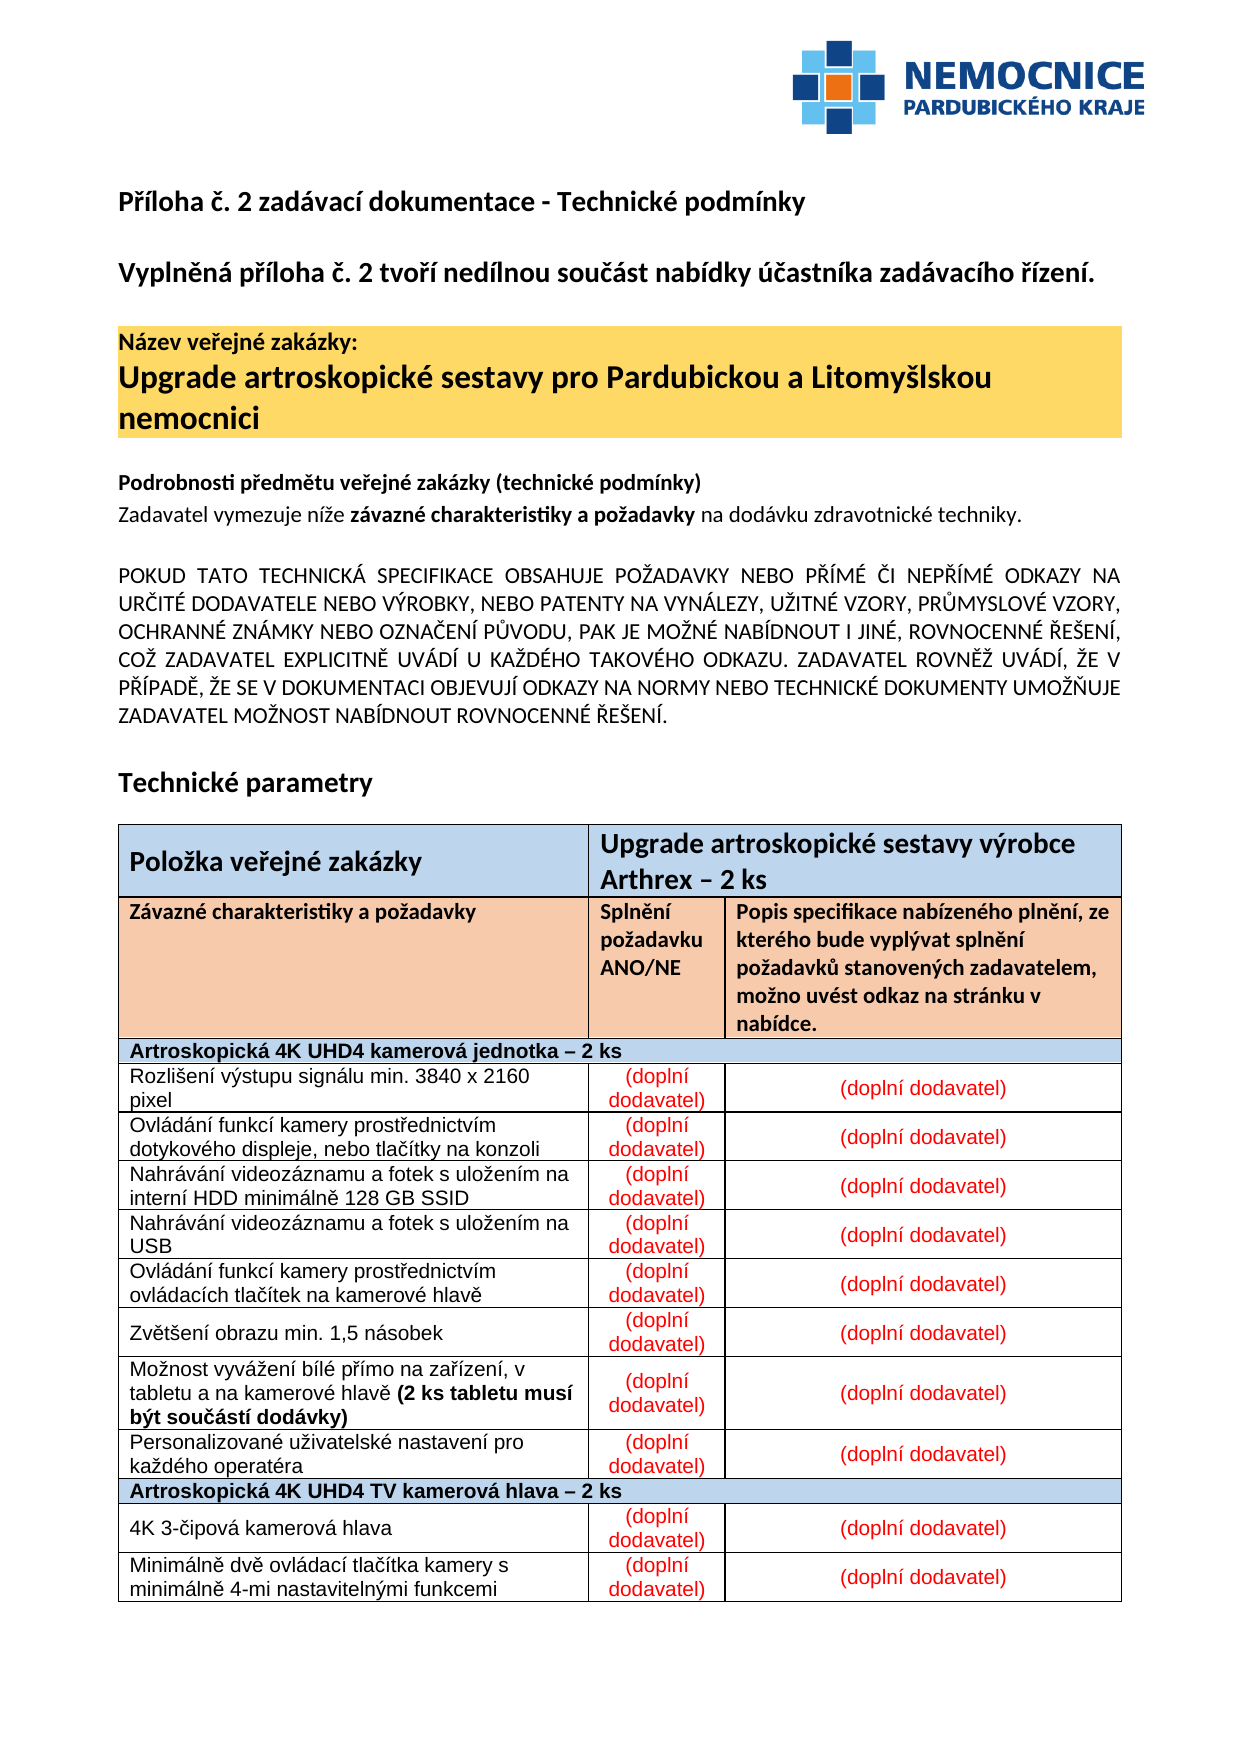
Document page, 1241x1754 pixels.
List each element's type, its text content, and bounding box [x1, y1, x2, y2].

table_cell (doplní dodavatel) [726, 1430, 1121, 1478]
table_cell Ovládání funkcí kamery prostřednictvím dotykového displeje, nebo tlačítky na konzoli [119, 1113, 588, 1160]
table_cell Závazné charakteristiky a požadavky [119, 898, 588, 1037]
table_cell (doplní dodavatel) [589, 1064, 724, 1111]
table_cell (doplní dodavatel) [589, 1430, 724, 1478]
picture [791, 39, 1145, 135]
table_cell Minimálně dvě ovládací tlačítka kamery s minimálně 4-mi nastavitelnými funkcemi [119, 1553, 588, 1601]
table_cell (doplní dodavatel) [726, 1259, 1121, 1307]
text Název veřejné zakázky: [118, 326, 1122, 356]
text POKUD TATO TECHNICKÁ SPECIFIKACE OBSAHUJE POŽADAVKY NEBO PŘÍMÉ ČI NEPŘÍMÉ ODKAZY NA URČITÉ DODAVATELE NEBO VÝROBKY, NEBO PATENTY NA VYNÁLEZY, UŽITNÉ VZORY, PRŮMYSLOVÉ VZORY, OCHRANNÉ ZNÁMKY NEBO OZNAČENÍ PŮVODU, PAK JE MOŽNÉ NABÍDNOUT I JINÉ, ROVNOCENNÉ ŘEŠENÍ, COŽ ZADAVATEL EXPLICITNĚ UVÁDÍ U KAŽDÉHO TAKOVÉHO ODKAZU. ZADAVATEL ROVNĚŽ UVÁDÍ, ŽE V PŘÍPADĚ, ŽE SE V DOKUMENTACI OBJEVUJÍ ODKAZY NA NORMY NEBO TECHNICKÉ DOKUMENTY UMOŽŇUJE ZADAVATEL MOŽNOST NABÍDNOUT ROVNOCENNÉ ŘEŠENÍ. [118, 561, 1122, 729]
table_cell (doplní dodavatel) [589, 1357, 724, 1429]
table_header Upgrade artroskopické sestavy výrobce Arthrex – 2 ks [589, 825, 1121, 896]
table_cell Možnost vyvážení bílé přímo na zařízení, v tabletu a na kamerové hlavě (2 ks tabletu musí být součástí dodávky) [119, 1357, 588, 1429]
subtitle Technické parametry [118, 764, 1122, 800]
table_cell (doplní dodavatel) [726, 1113, 1121, 1160]
table_cell 4K 3-čipová kamerová hlava [119, 1504, 588, 1552]
table_cell Artroskopická 4K UHD4 kamerová jednotka – 2 ks [119, 1039, 1121, 1062]
table_header Položka veřejné zakázky [119, 825, 588, 896]
table_cell Splnění požadavku ANO/NE [589, 898, 724, 1037]
table_cell Nahrávání videozáznamu a fotek s uložením na interní HDD minimálně 128 GB SSID [119, 1161, 588, 1209]
table_cell (doplní dodavatel) [589, 1161, 724, 1209]
table_cell Popis specifikace nabízeného plnění, ze kterého bude vyplývat splnění požadavků stanovených zadavatelem, možno uvést odkaz na stránku v nabídce. [726, 898, 1121, 1037]
table_cell Personalizované uživatelské nastavení pro každého operatéra [119, 1430, 588, 1478]
table_cell (doplní dodavatel) [726, 1308, 1121, 1356]
table_cell (doplní dodavatel) [589, 1259, 724, 1307]
table_cell (doplní dodavatel) [589, 1113, 724, 1160]
table_cell Ovládání funkcí kamery prostřednictvím ovládacích tlačítek na kamerové hlavě [119, 1259, 588, 1307]
table_cell Artroskopická 4K UHD4 TV kamerová hlava – 2 ks [119, 1479, 1121, 1503]
text Upgrade artroskopické sestavy pro Pardubickou a Litomyšlskou nemocnici [118, 356, 1122, 438]
table_cell (doplní dodavatel) [726, 1161, 1121, 1209]
table_cell (doplní dodavatel) [726, 1064, 1121, 1111]
text Vyplněná příloha č. 2 tvoří nedílnou součást nabídky účastníka zadávacího řízení. [118, 254, 1122, 290]
table_cell (doplní dodavatel) [589, 1210, 724, 1258]
table_cell Rozlišení výstupu signálu min. 3840 x 2160 pixel [119, 1064, 588, 1111]
table_cell Nahrávání videozáznamu a fotek s uložením na USB [119, 1210, 588, 1258]
text Podrobnosti předmětu veřejné zakázky (technické podmínky) [118, 468, 1122, 496]
table_cell (doplní dodavatel) [726, 1553, 1121, 1601]
table_cell (doplní dodavatel) [589, 1504, 724, 1552]
table_cell Zvětšení obrazu min. 1,5 násobek [119, 1308, 588, 1356]
table_cell (doplní dodavatel) [589, 1308, 724, 1356]
text Příloha č. 2 zadávací dokumentace - Technické podmínky [118, 183, 1122, 219]
table_cell (doplní dodavatel) [726, 1357, 1121, 1429]
table_cell (doplní dodavatel) [589, 1553, 724, 1601]
table_cell (doplní dodavatel) [726, 1210, 1121, 1258]
text Zadavatel vymezuje níže závazné charakteristiky a požadavky na dodávku zdravotnické techniky. [118, 501, 1122, 528]
table_cell (doplní dodavatel) [726, 1504, 1121, 1552]
